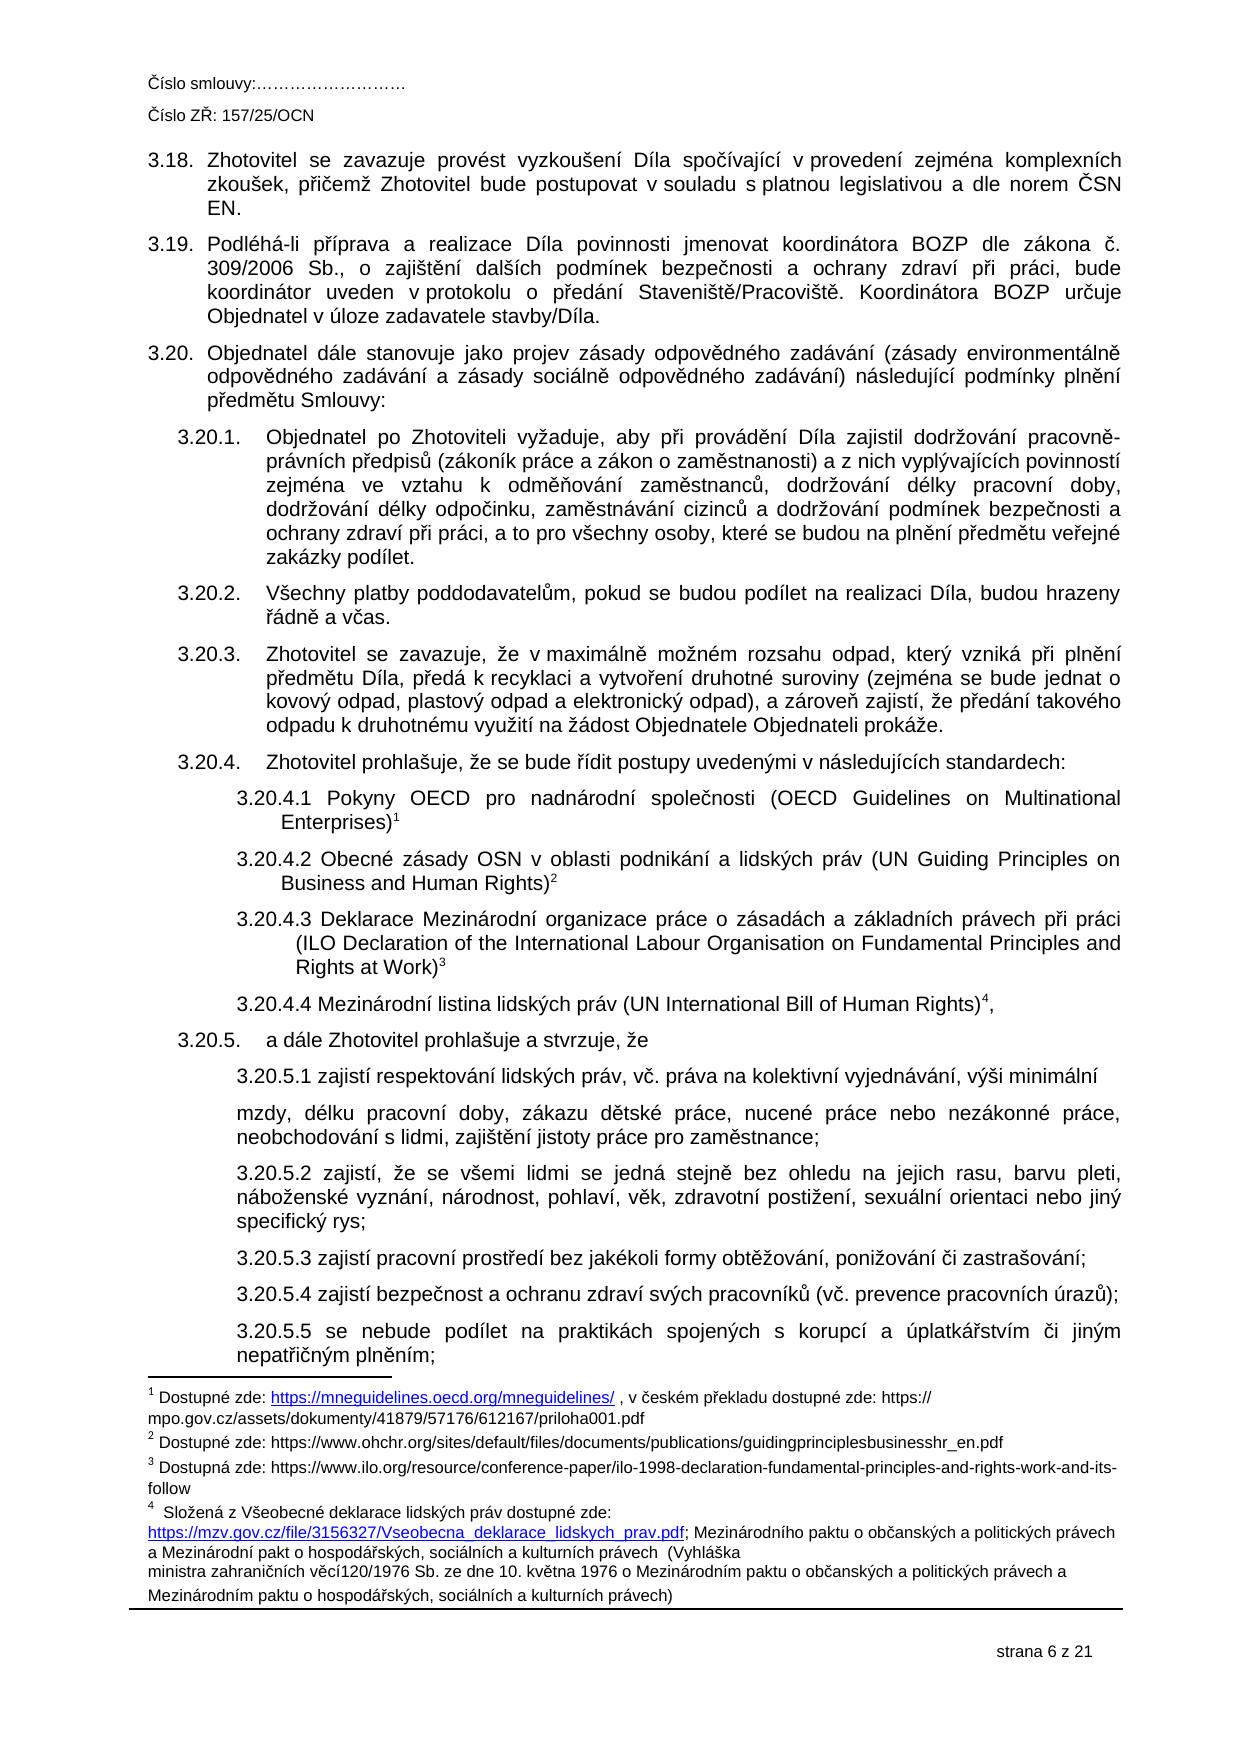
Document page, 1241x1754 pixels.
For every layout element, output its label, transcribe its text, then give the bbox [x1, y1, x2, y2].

text 3.20.5.5 se nebude podílet na praktikách spojených s korupcí a úplatkářstvím či jiným nepatřičným plněním; [236, 1318, 1122, 1366]
text mzdy, délku pracovní doby, zákazu dětské práce, nucené práce nebo nezákonné práce, neobchodování s lidmi, zajištění jistoty práce pro zaměstnance; [236, 1101, 1122, 1149]
text 3.20.5.1 zajistí respektování lidských práv, vč. práva na kolektivní vyjednávání, výši minimální [236, 1064, 1122, 1088]
text 3.20.4.3 Deklarace Mezinárodní organizace práce o zásadách a základních právech při práci (ILO Declaration of the International Labour Organisation on Fundamental Principles and Rights at Work) [236, 907, 1122, 979]
text Podléhá-li příprava a realizace Díla povinnosti jmenovat koordinátora BOZP dle zákona č. 309/2006 Sb., o zajištění dalších podmínek bezpečnosti a ochrany zdraví při práci, bude koordinátor uveden v protokolu o předání Staveniště/Pracoviště. Koordinátora BOZP určuje Objednatel v úloze zadavatele stavby/Díla. [148, 232, 1122, 328]
text 3.20.5.4 zajistí bezpečnost a ochranu zdraví svých pracovníků (vč. prevence pracovních úrazů); [236, 1282, 1122, 1306]
text Zhotovitel prohlašuje, že se bude řídit postupy uvedenými v následujících standardech: [177, 750, 1122, 774]
text 3.20.4.2 Obecné zásady OSN v oblasti podnikání a lidských práv (UN Guiding Principles on Business and Human Rights) [236, 847, 1122, 894]
text 3.20.5.3 zajistí pracovní prostředí bez jakékoli formy obtěžování, ponižování či zastrašování; [236, 1246, 1122, 1269]
text Zhotovitel se zavazuje, že v maximálně možném rozsahu odpad, který vzniká při plnění předmětu Díla, předá k recyklaci a vytvoření druhotné suroviny (zejména se bude jednat o kovový odpad, plastový odpad a elektronický odpad), a zároveň zajistí, že předání takového odpadu k druhotnému využití na žádost Objednatele Objednateli prokáže. [177, 641, 1122, 737]
text a dále Zhotovitel prohlašuje a stvrzuje, že [177, 1028, 1122, 1052]
text 3.20.4.4 Mezinárodní listina lidských práv (UN International Bill of Human Rights), [236, 991, 1122, 1015]
text Zhotovitel se zavazuje provést vyzkoušení Díla spočívající v provedení zejména komplexních zkoušek, přičemž Zhotovitel bude postupovat v souladu s platnou legislativou a dle norem ČSN EN. [148, 148, 1122, 219]
text 3.20.5.2 zajistí, že se všemi lidmi se jedná stejně bez ohledu na jejich rasu, barvu pleti, náboženské vyznání, národnost, pohlaví, věk, zdravotní postižení, sexuální orientaci nebo jiný specifický rys; [236, 1161, 1122, 1233]
text Objednatel po Zhotoviteli vyžaduje, aby při provádění Díla zajistil dodržování pracovně-právních předpisů (zákoník práce a zákon o zaměstnanosti) a z nich vyplývajících povinností zejména ve vztahu k odměňování zaměstnanců, dodržování délky pracovní doby, dodržování délky odpočinku, zaměstnávání cizinců a dodržování podmínek bezpečnosti a ochrany zdraví při práci, a to pro všechny osoby, které se budou na plnění předmětu veřejné zakázky podílet. [177, 425, 1122, 568]
text 3.20.4.1 Pokyny OECD pro nadnárodní společnosti (OECD Guidelines on Multinational Enterprises) [236, 786, 1122, 834]
text Všechny platby poddodavatelům, pokud se budou podílet na realizaci Díla, budou hrazeny řádně a včas. [177, 581, 1122, 629]
text Objednatel dále stanovuje jako projev zásady odpovědného zadávání (zásady environmentálně odpovědného zadávání a zásady sociálně odpovědného zadávání) následující podmínky plnění předmětu Smlouvy: [148, 340, 1122, 412]
